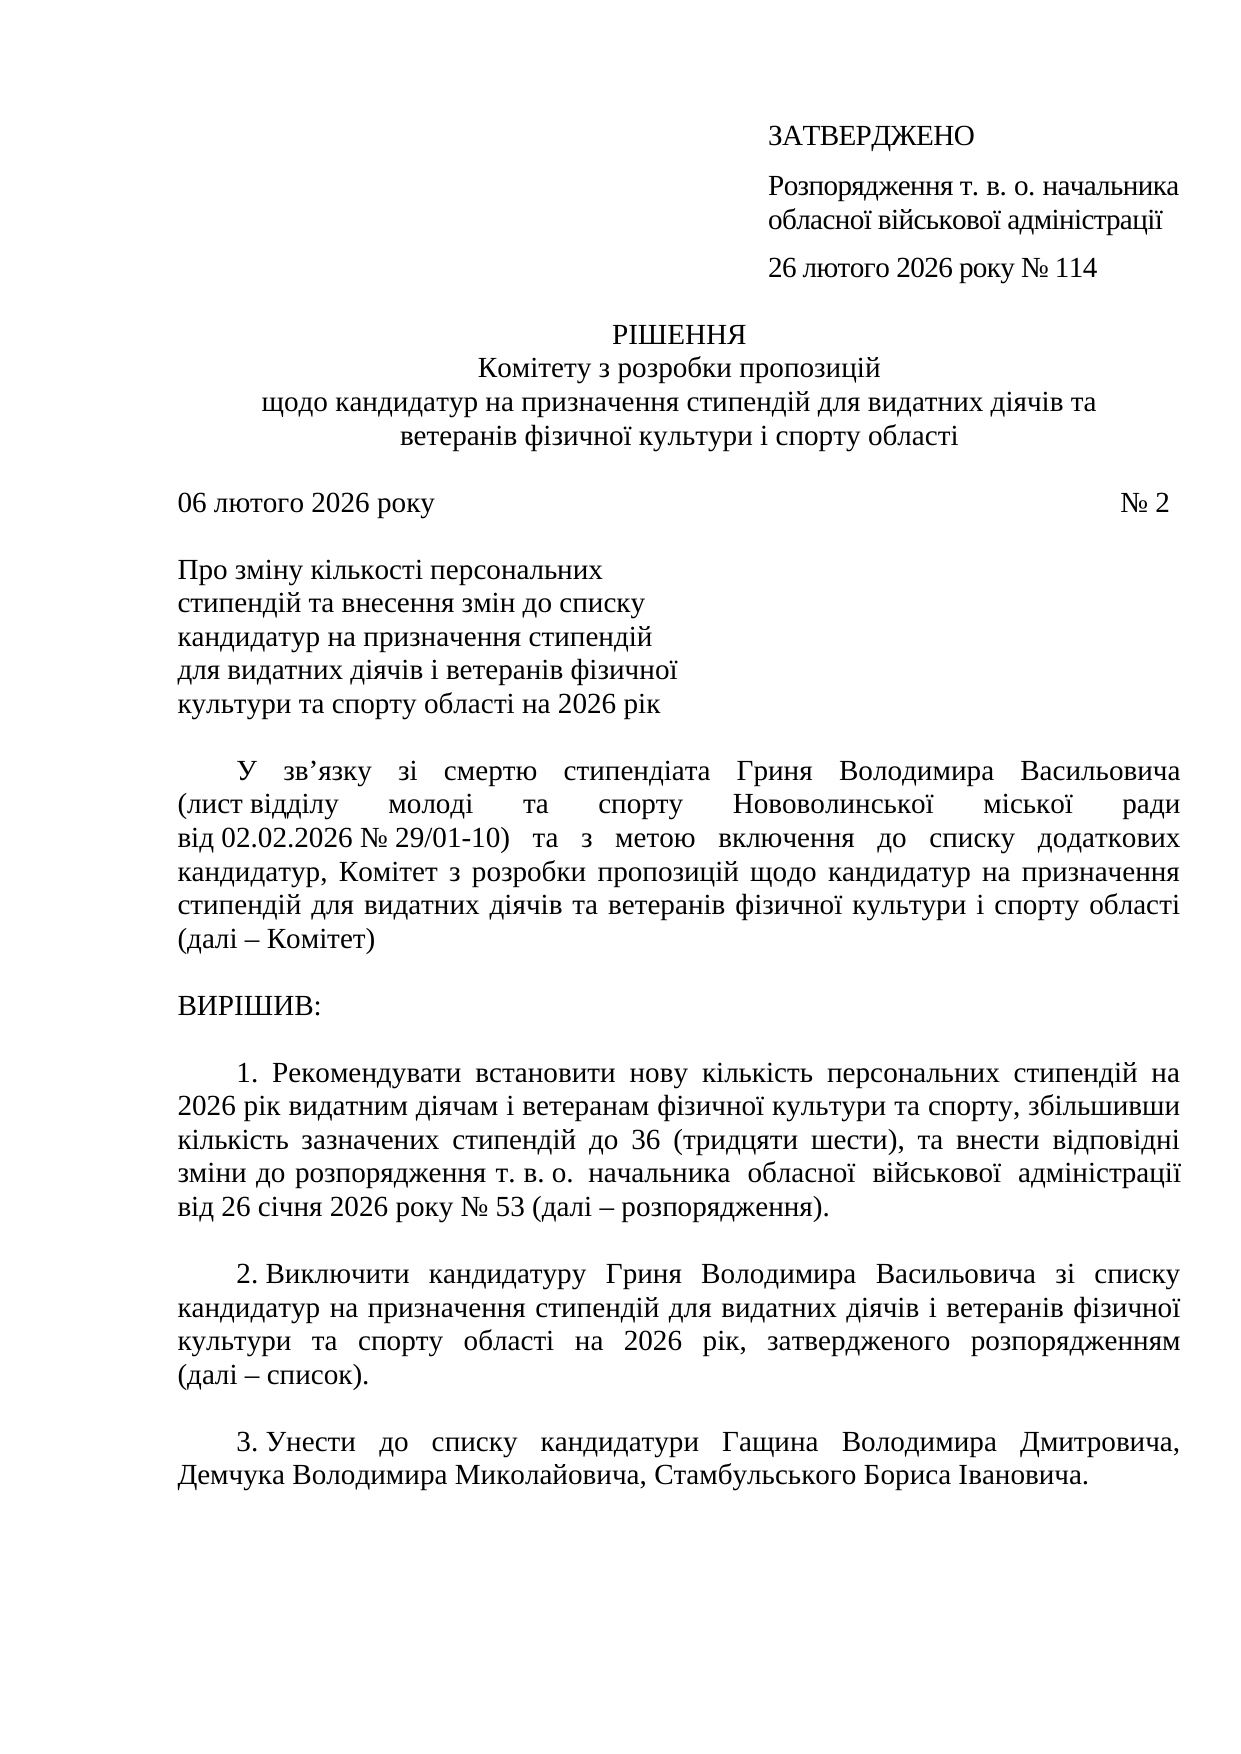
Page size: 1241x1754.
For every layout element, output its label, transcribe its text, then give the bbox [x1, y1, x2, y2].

text Розпорядження т. в. о. начальника обласної військової адміністрації [768, 168, 1181, 236]
text для видатних діячів і ветеранів фізичної [177, 652, 1181, 686]
text ВИРІШИВ: [177, 988, 1181, 1021]
text 26 лютого 2026 року № 114 [768, 250, 1181, 283]
text культури та спорту області на 2026 рік [177, 686, 1181, 719]
text Комітету з розробки пропозицій [177, 351, 1181, 384]
text щодо кандидатур на призначення стипендій для видатних діячів та [177, 384, 1181, 418]
text кандидатур на призначення стипендій [177, 619, 1181, 652]
text стипендій та внесення змін до списку [177, 585, 1181, 619]
text 3. Унести до списку кандидатури Гащина Володимира Дмитровича, Демчука Володимира Миколайовича, Стамбульського Бориса Івановича. [177, 1424, 1181, 1491]
text Про зміну кількості персональних [177, 552, 1181, 585]
text 06 лютого 2026 року № 2 [177, 485, 1181, 518]
text 1. Рекомендувати встановити нову кількість персональних стипендій на 2026 рік видатним діячам і ветеранам фізичної культури та спорту, збільшивши кількість зазначених стипендій до 36 (тридцяти шести), та внести відповідні зміни до розпорядження т. в. о. начальника обласної військової адміністрації від 26 січня 2026 року № 53 (далі – розпорядження). [177, 1055, 1181, 1223]
text У зв’язку зі смертю стипендіата Гриня Володимира Васильовича (лист відділу молоді та спорту Нововолинської міської ради від 02.02.2026 № 29/01-10) та з метою включення до списку додаткових кандидатур, Комітет з розробки пропозицій щодо кандидатур на призначення стипендій для видатних діячів та ветеранів фізичної культури і спорту області (далі – Комітет) [177, 753, 1181, 954]
subtitle РІШЕННЯ [177, 317, 1181, 351]
text ЗАТВЕРДЖЕНО [768, 118, 1181, 152]
text 2. Виключити кандидатуру Гриня Володимира Васильовича зі списку кандидатур на призначення стипендій для видатних діячів і ветеранів фізичної культури та спорту області на 2026 рік, затвердженого розпорядженням (далі – список). [177, 1256, 1181, 1390]
text ветеранів фізичної культури і спорту області [177, 418, 1181, 451]
